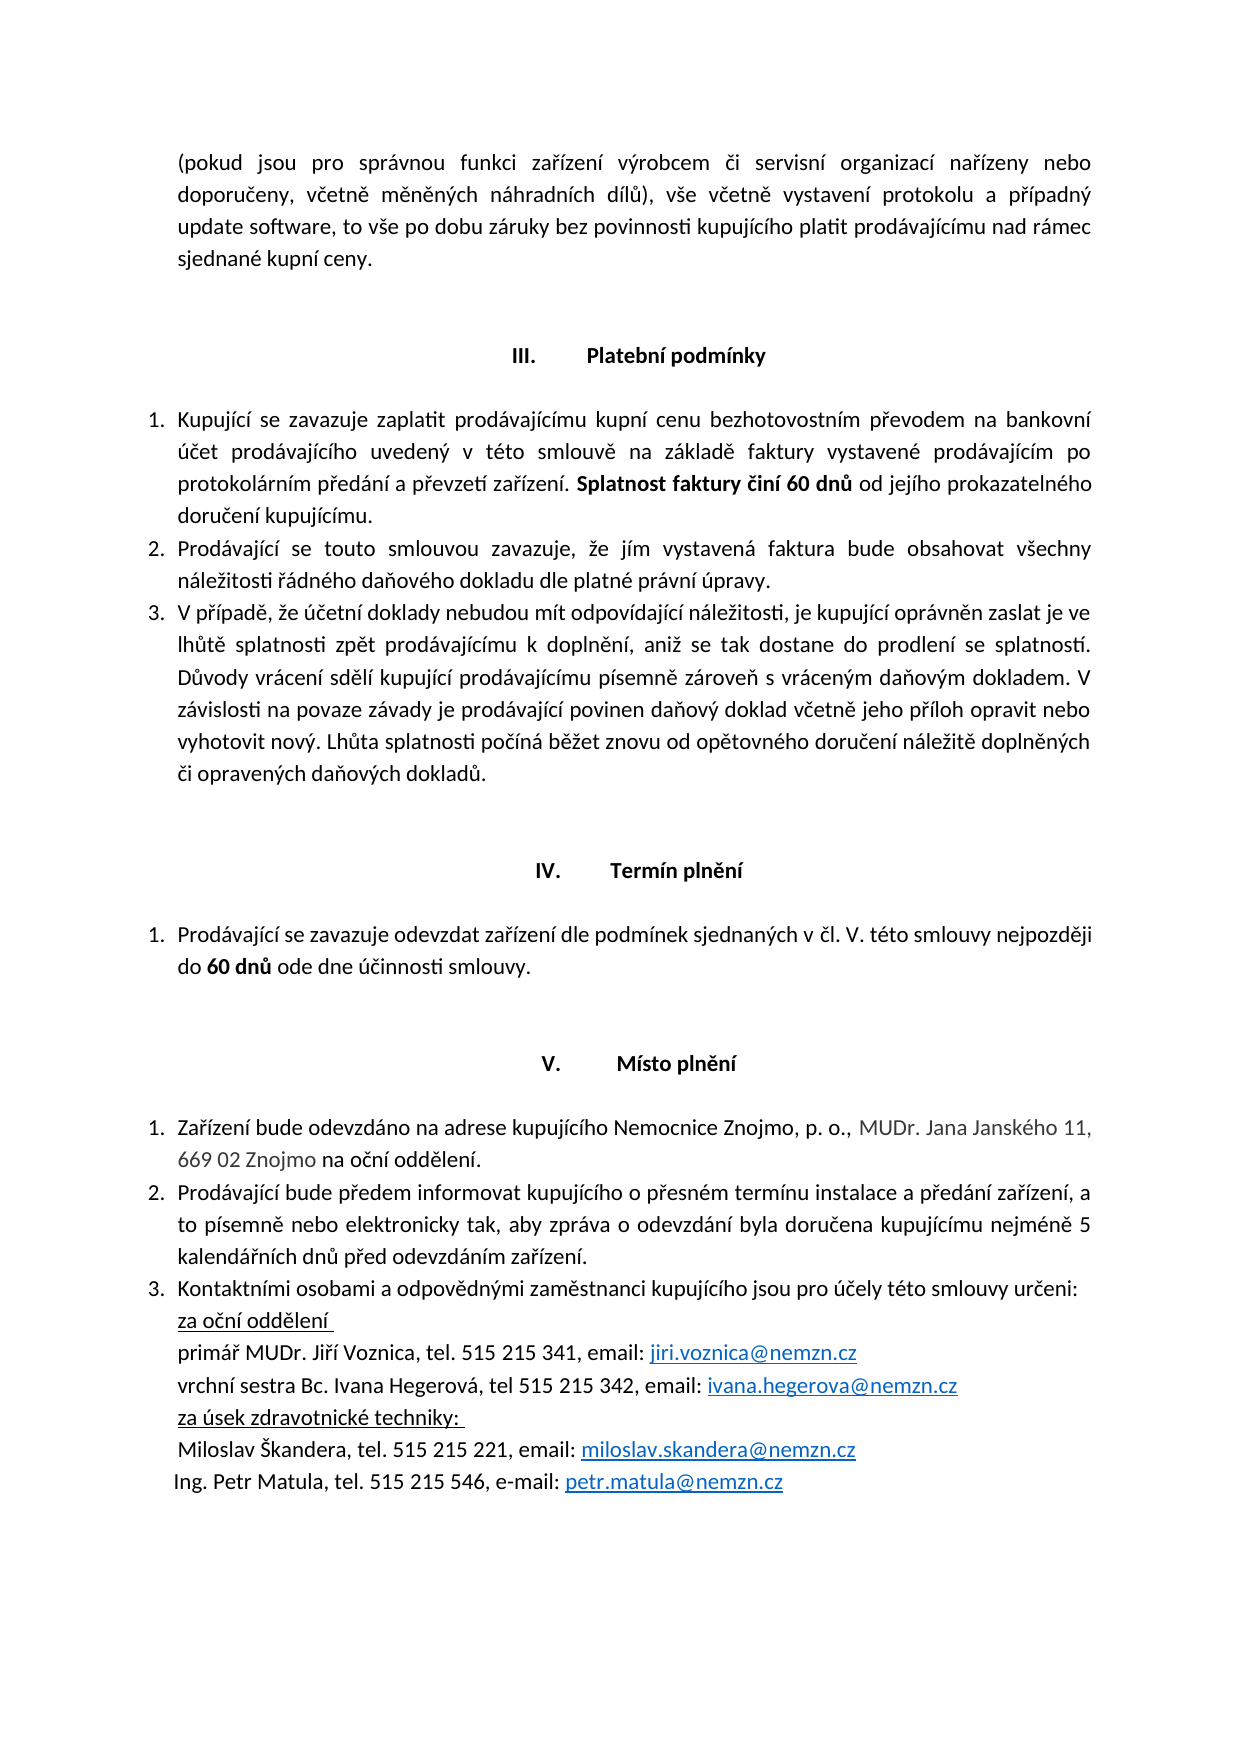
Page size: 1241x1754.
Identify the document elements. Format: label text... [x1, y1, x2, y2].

list Prodávající bude předem informovat kupujícího o přesném termínu instalace a předání zařízení, a to písemně nebo elektronicky tak, aby zpráva o odevzdání byla doručena kupujícímu nejméně 5 kalendářních dnů před odevzdáním zařízení. [148, 1178, 1093, 1270]
list Zařízení bude odevzdáno na adrese kupujícího Nemocnice Znojmo, p. o., MUDr. Jana Janského 11, 669 02 Znojmo na oční oddělení. [148, 1113, 1093, 1173]
list Termín plnění [185, 856, 1093, 884]
text za oční oddělení [177, 1306, 1093, 1334]
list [148, 148, 1093, 272]
list Prodávající se zavazuje odevzdat zařízení dle podmínek sjednaných v čl. V. této smlouvy nejpozději do 60 dnů ode dne účinnosti smlouvy. [148, 920, 1093, 980]
list Platební podmínky [185, 341, 1093, 369]
list Kupující se zavazuje zaplatit prodávajícímu kupní cenu bezhotovostním převodem na bankovní účet prodávajícího uvedený v této smlouvě na základě faktury vystavené prodávajícím po protokolárním předání a převzetí zařízení. Splatnost faktury činí 60 dnů od jejího prokazatelného doručení kupujícímu. [148, 405, 1093, 530]
list Místo plnění [185, 1049, 1093, 1077]
text za úsek zdravotnické techniky: [177, 1403, 1093, 1431]
text Ing. Petr Matula, tel. 515 215 546, e-mail: petr.matula@nemzn.cz [148, 1467, 1093, 1495]
list Kontaktními osobami a odpovědnými zaměstnanci kupujícího jsou pro účely této smlouvy určeni: [148, 1274, 1093, 1302]
text vrchní sestra Bc. Ivana Hegerová, tel 515 215 342, email: ivana.hegerova@nemzn.cz [177, 1371, 1093, 1399]
text Miloslav Škandera, tel. 515 215 221, email: miloslav.skandera@nemzn.cz [177, 1435, 1093, 1463]
list V případě, že účetní doklady nebudou mít odpovídající náležitosti, je kupující oprávněn zaslat je ve lhůtě splatnosti zpět prodávajícímu k doplnění, aniž se tak dostane do prodlení se splatností. Důvody vrácení sdělí kupující prodávajícímu písemně zároveň s vráceným daňovým dokladem. V závislosti na povaze závady je prodávající povinen daňový doklad včetně jeho příloh opravit nebo vyhotovit nový. Lhůta splatnosti počíná běžet znovu od opětovného doručení náležitě doplněných či opravených daňových dokladů. [148, 598, 1093, 787]
list Prodávající se touto smlouvou zavazuje, že jím vystavená faktura bude obsahovat všechny náležitosti řádného daňového dokladu dle platné právní úpravy. [148, 534, 1093, 594]
text primář MUDr. Jiří Voznica, tel. 515 215 341, email: jiri.voznica@nemzn.cz [177, 1338, 1093, 1367]
